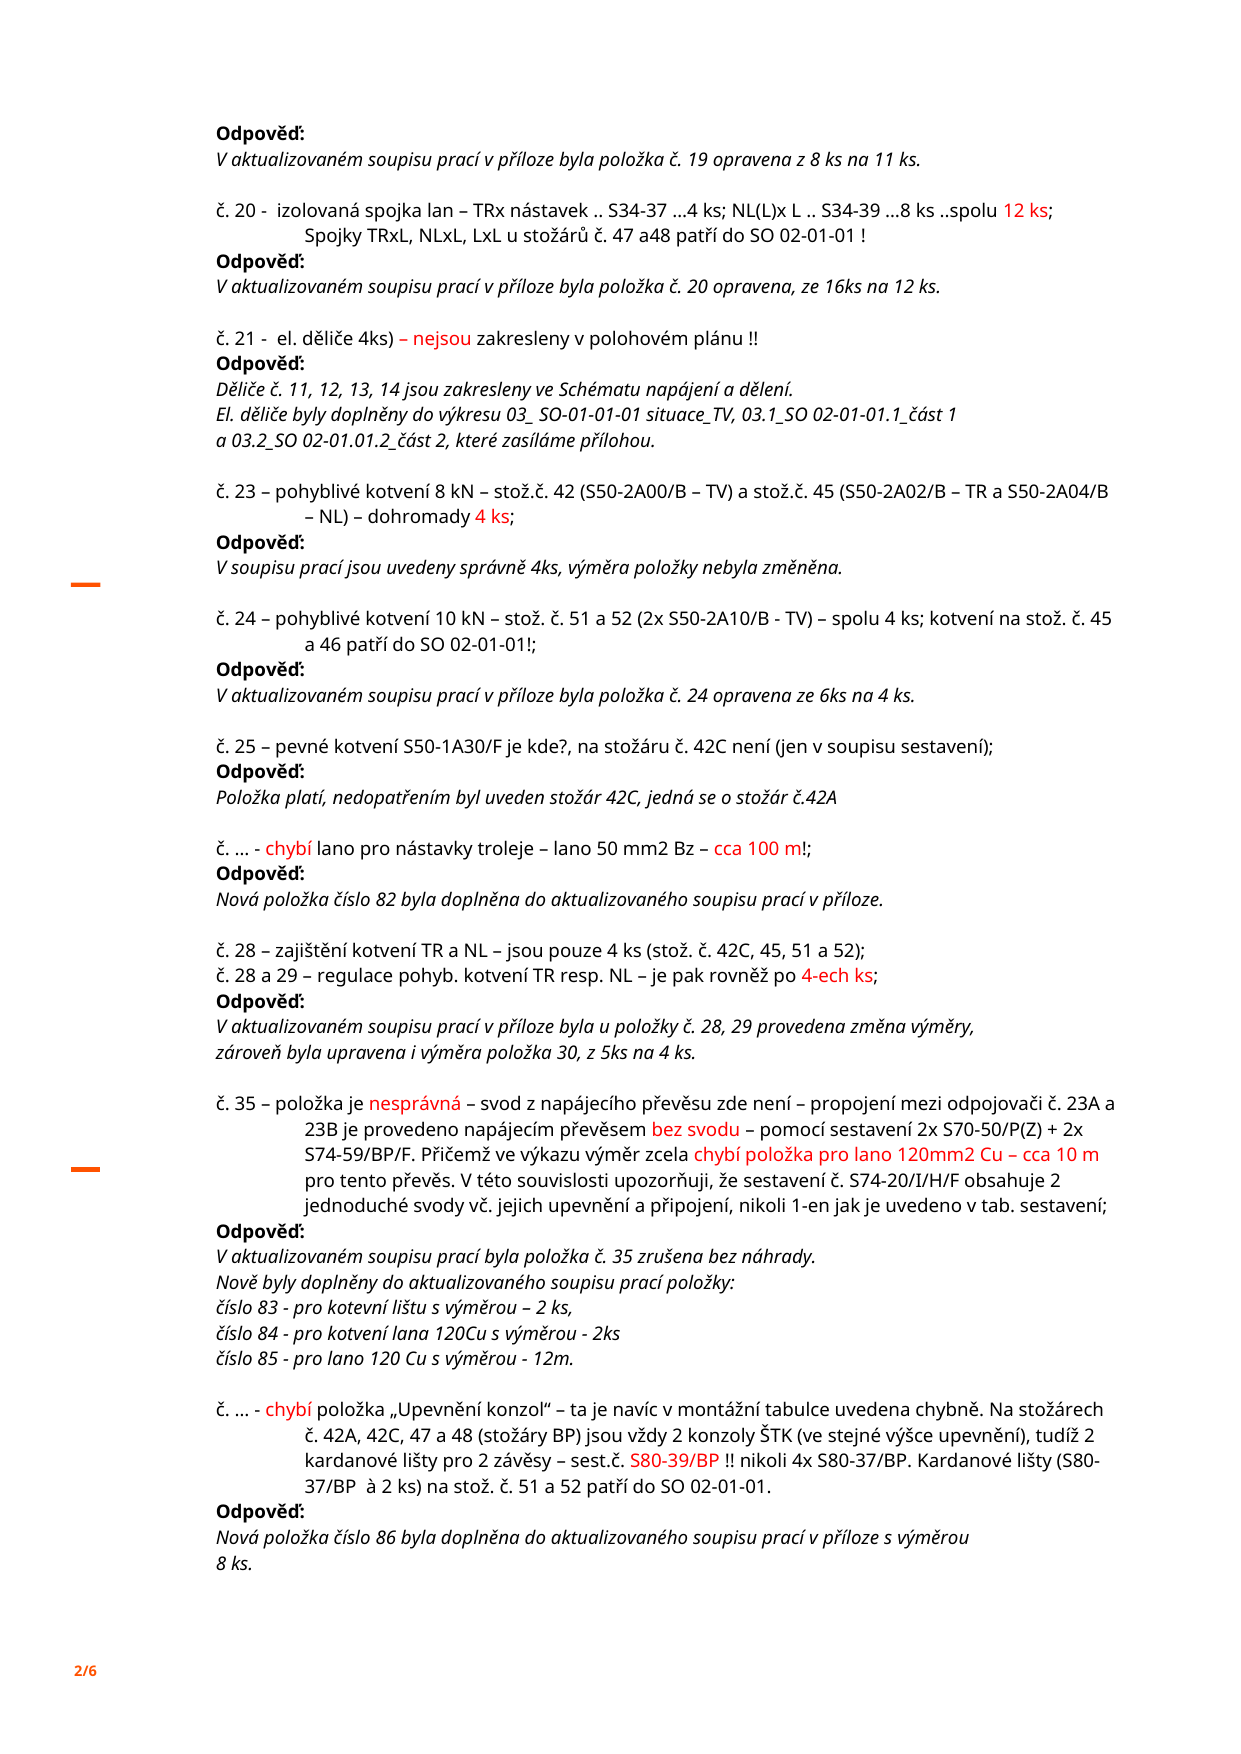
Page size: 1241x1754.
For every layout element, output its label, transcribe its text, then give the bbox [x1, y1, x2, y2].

text č. … - chybí lano pro nástavky troleje – lano 50 mm2 Bz – cca 100 m!; [216, 835, 1122, 861]
text Odpověď: [216, 657, 1122, 682]
text Položka platí, nedopatřením byl uveden stožár 42C, jedná se o stožár č.42A [216, 784, 1122, 810]
text V soupisu prací jsou uvedeny správně 4ks, výměra položky nebyla změněna. [216, 554, 1122, 580]
text El. děliče byly doplněny do výkresu 03_ SO-01-01-01 situace_TV, 03.1_SO 02-01-01.1_část 1 [216, 401, 1122, 427]
text č. 21 - el. děliče 4ks) – nejsou zakresleny v polohovém plánu !! [216, 325, 1122, 350]
text Odpověď: [216, 350, 1122, 376]
text zároveň byla upravena i výměra položka 30, z 5ks na 4 ks. [216, 1039, 1122, 1065]
text č. 28 a 29 – regulace pohyb. kotvení TR resp. NL – je pak rovněž po 4-ech ks; [216, 963, 1122, 988]
text č. 28 – zajištění kotvení TR a NL – jsou pouze 4 ks (stož. č. 42C, 45, 51 a 52); [216, 937, 1122, 963]
text číslo 85 - pro lano 120 Cu s výměrou - 12m. [216, 1346, 1122, 1371]
text č. 23 – pohyblivé kotvení 8 kN – stož.č. 42 (S50-2A00/B – TV) a stož.č. 45 (S50-2A02/B – TR a S50-2A04/B – NL) – dohromady 4 ks; [216, 478, 1122, 529]
text Nově byly doplněny do aktualizovaného soupisu prací položky: [216, 1269, 1122, 1294]
text V aktualizovaném soupisu prací v příloze byla u položky č. 28, 29 provedena změna výměry, [216, 1014, 1122, 1039]
text č. 25 – pevné kotvení S50-1A30/F je kde?, na stožáru č. 42C není (jen v soupisu sestavení); [216, 733, 1122, 759]
text V aktualizovaném soupisu prací v příloze byla položka č. 24 opravena ze 6ks na 4 ks. [216, 682, 1122, 708]
text Odpověď: [216, 121, 1122, 146]
text Nová položka číslo 82 byla doplněna do aktualizovaného soupisu prací v příloze. [216, 886, 1122, 912]
text Odpověď: [216, 988, 1122, 1014]
text Děliče č. 11, 12, 13, 14 jsou zakresleny ve Schématu napájení a dělení. [216, 376, 1122, 401]
text číslo 83 - pro kotevní lištu s výměrou – 2 ks, [216, 1294, 1122, 1320]
text Spojky TRxL, NLxL, LxL u stožárů č. 47 a48 patří do SO 02-01-01 ! [304, 223, 1122, 248]
text č. 20 - izolovaná spojka lan – TRx nástavek .. S34-37 …4 ks; NL(L)x L .. S34-39 …8 ks ..spolu 12 ks; [216, 197, 1122, 223]
text č. 24 – pohyblivé kotvení 10 kN – stož. č. 51 a 52 (2x S50-2A10/B - TV) – spolu 4 ks; kotvení na stož. č. 45 a 46 patří do SO 02-01-01!; [216, 606, 1122, 657]
text V aktualizovaném soupisu prací v příloze byla položka č. 20 opravena, ze 16ks na 12 ks. [216, 274, 1122, 299]
text č. 35 – položka je nesprávná – svod z napájecího převěsu zde není – propojení mezi odpojovači č. 23A a 23B je provedeno napájecím převěsem bez svodu – pomocí sestavení 2x S70-50/P(Z) + 2x S74-59/BP/F. Přičemž ve výkazu výměr zcela chybí položka pro lano 120mm2 Cu – cca 10 m pro tento převěs. V této souvislosti upozorňuji, že sestavení č. S74-20/I/H/F obsahuje 2 jednoduché svody vč. jejich upevnění a připojení, nikoli 1-en jak je uvedeno v tab. sestavení; [216, 1090, 1122, 1218]
text č. … - chybí položka „Upevnění konzol“ – ta je navíc v montážní tabulce uvedena chybně. Na stožárech č. 42A, 42C, 47 a 48 (stožáry BP) jsou vždy 2 konzoly ŠTK (ve stejné výšce upevnění), tudíž 2 kardanové lišty pro 2 závěsy – sest.č. S80-39/BP !! nikoli 4x S80-37/BP. Kardanové lišty (S80-37/BP à 2 ks) na stož. č. 51 a 52 patří do SO 02-01-01. [216, 1397, 1122, 1499]
text Nová položka číslo 86 byla doplněna do aktualizovaného soupisu prací v příloze s výměrou 8 ks. [216, 1524, 1122, 1575]
text Odpověď: [216, 1218, 1122, 1243]
text V aktualizovaném soupisu prací byla položka č. 35 zrušena bez náhrady. [216, 1243, 1122, 1269]
text a 03.2_SO 02-01.01.2_část 2, které zasíláme přílohou. [216, 427, 1122, 452]
text Odpověď: [216, 529, 1122, 554]
text Odpověď: [216, 861, 1122, 886]
text Odpověď: [216, 1499, 1122, 1524]
text V aktualizovaném soupisu prací v příloze byla položka č. 19 opravena z 8 ks na 11 ks. [216, 146, 1122, 172]
text Odpověď: [216, 759, 1122, 784]
text číslo 84 - pro kotvení lana 120Cu s výměrou - 2ks [216, 1320, 1122, 1346]
text Odpověď: [216, 248, 1122, 274]
